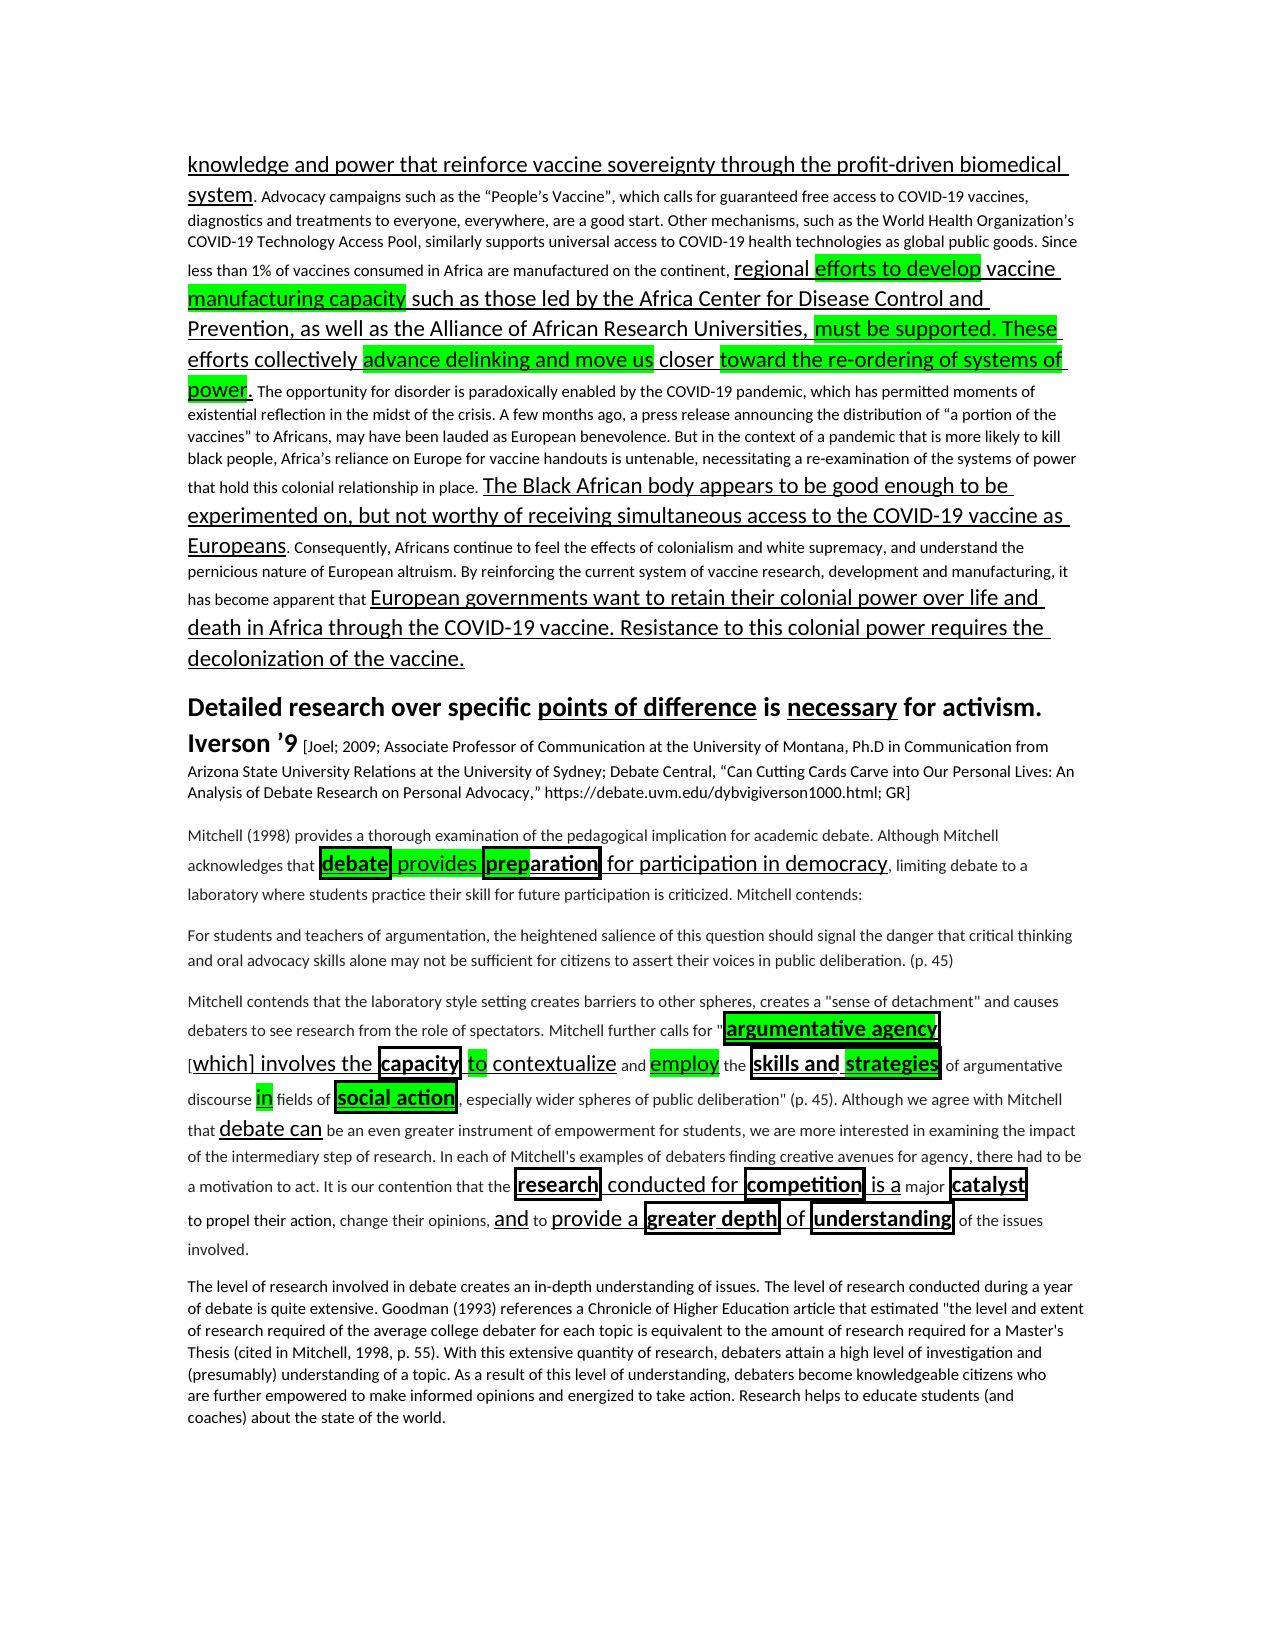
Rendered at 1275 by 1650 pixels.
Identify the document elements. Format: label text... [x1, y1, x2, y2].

subtitle Detailed research over specific points of difference is necessary for activism. [187, 691, 1087, 724]
text Iverson ’9 [Joel; 2009; Associate Professor of Communication at the University of Montana, Ph.D in Communication from Arizona State University Relations at the University of Sydney; Debate Central, “Can Cutting Cards Carve into Our Personal Lives: An Analysis of Debate Research on Personal Advocacy,” https://debate.uvm.edu/dybvigiverson1000.html; GR] [187, 726, 1087, 803]
text The level of research involved in debate creates an in-depth understanding of issues. The level of research conducted during a year of debate is quite extensive. Goodman (1993) references a Chronicle of Higher Education article that estimated "the level and extent of research required of the average college debater for each topic is equivalent to the amount of research required for a Master's Thesis (cited in Mitchell, 1998, p. 55). With this extensive quantity of research, debaters attain a high level of investigation and (presumably) understanding of a topic. As a result of this level of understanding, debaters become knowledgeable citizens who are further empowered to make informed opinions and energized to take action. Research helps to educate students (and coaches) about the state of the world. [187, 1276, 1087, 1428]
text Mitchell (1998) provides a thorough examination of the pedagogical implication for academic debate. Although Mitchell acknowledges that debate provides preparation for participation in democracy, limiting debate to a laboratory where students practice their skill for future participation is criticized. Mitchell contends: [187, 821, 1087, 904]
text Mitchell contends that the laboratory style setting creates barriers to other spheres, creates a "sense of detachment" and causes debaters to see research from the role of spectators. Mitchell further calls for "argumentative agency [which] involves the capacity to contextualize and employ the skills and strategies of argumentative discourse in fields of social action, especially wider spheres of public deliberation" (p. 45). Although we agree with Mitchell that debate can be an even greater instrument of empowerment for students, we are more interested in examining the impact of the intermediary step of research. In each of Mitchell's examples of debaters finding creative avenues for agency, there had to be a motivation to act. It is our contention that the research conducted for competition is a major catalyst to propel their action, change their opinions, and to provide a greater depth of understanding of the issues involved. [187, 987, 1087, 1259]
text For students and teachers of argumentation, the heightened salience of this question should signal the danger that critical thinking and oral advocacy skills alone may not be sufficient for citizens to assert their voices in public deliberation. (p. 45) [187, 921, 1087, 970]
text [187, 150, 1087, 672]
